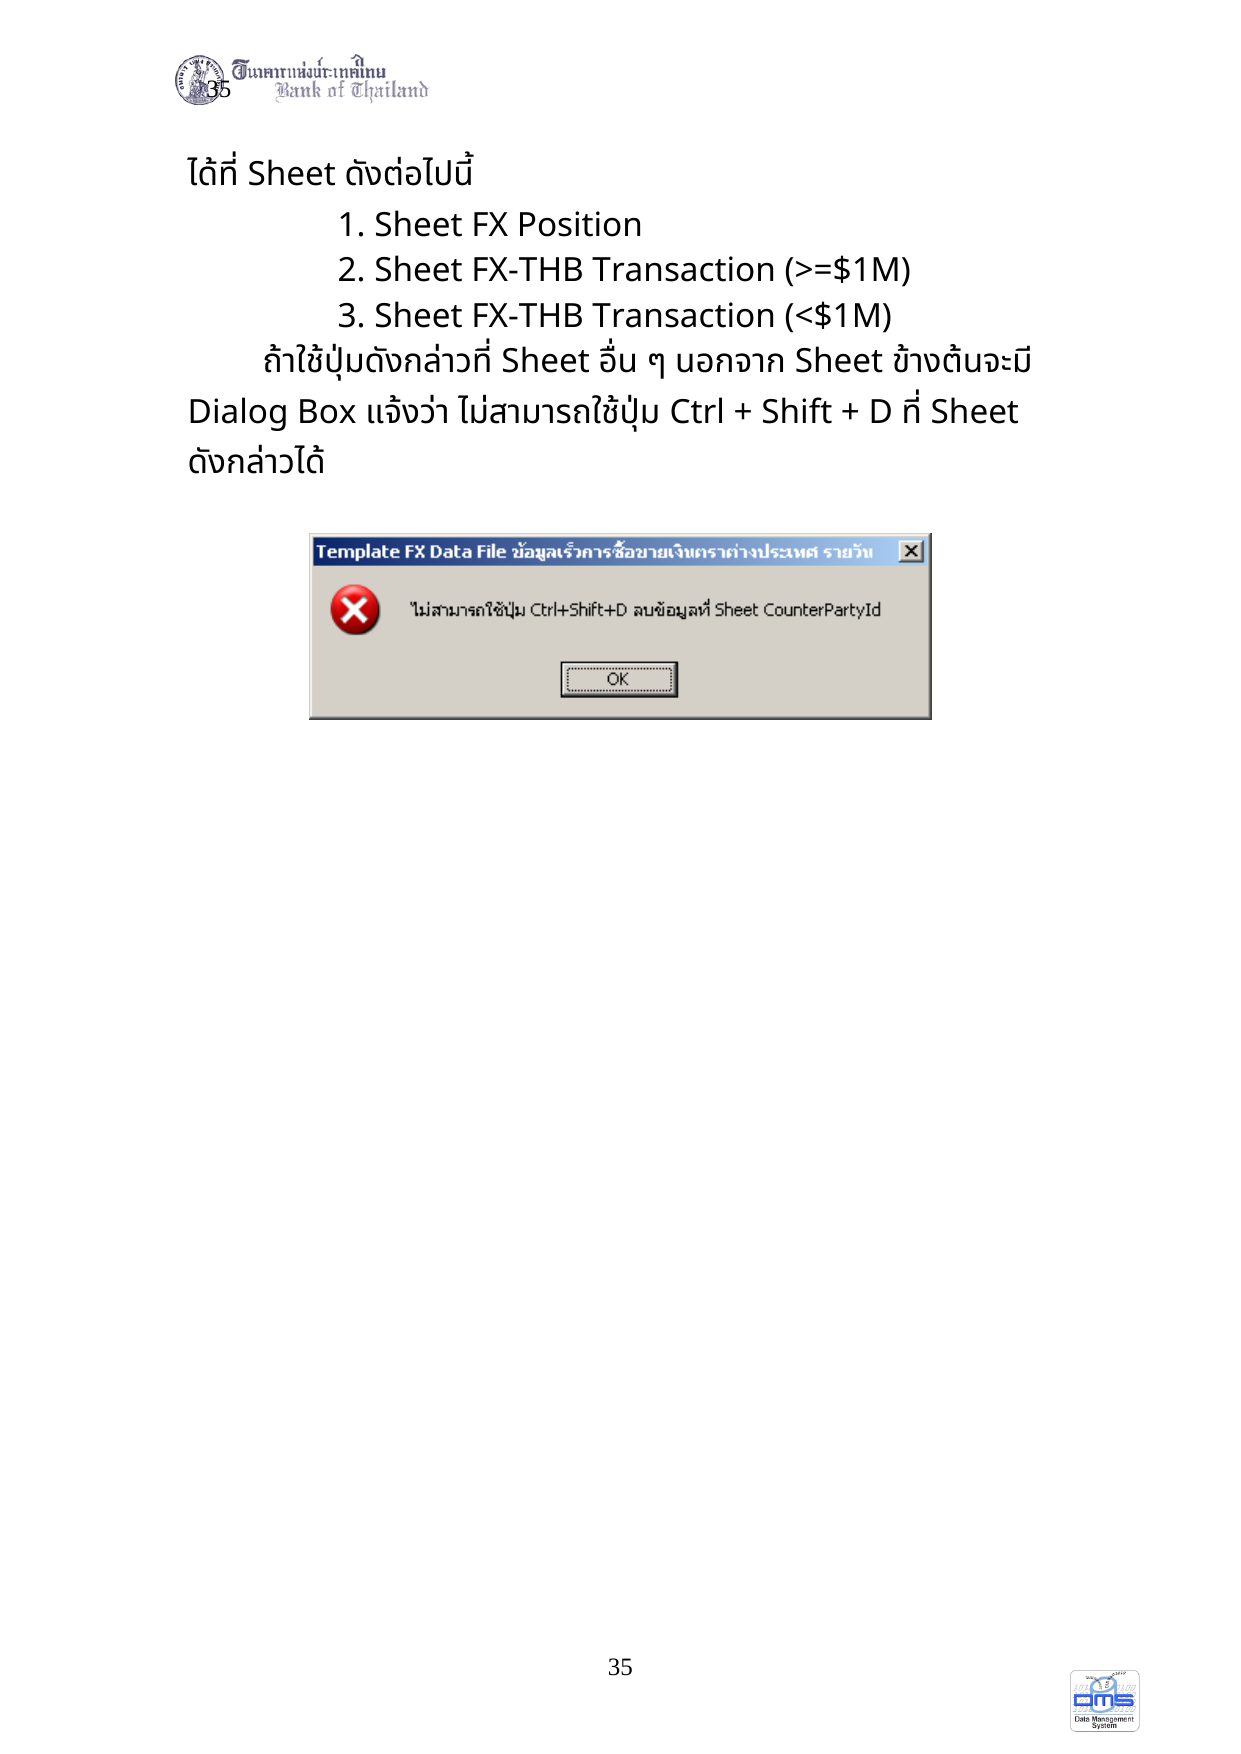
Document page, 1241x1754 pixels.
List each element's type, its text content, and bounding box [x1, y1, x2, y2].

text ถ้าใช้ปุ่มดังกล่าวที่ Sheet อื่น ๆ นอกจาก Sheet ข้างต้นจะมี Dialog Box แจ้งว่า ไม่สามารถใช้ปุ่ม Ctrl + Shift + D ที่ Sheet ดังกล่าวได้ [187, 337, 1053, 488]
text 1. Sheet FX Position [187, 201, 1053, 246]
picture [168, 49, 432, 113]
picture [309, 533, 932, 720]
text 3. Sheet FX-THB Transaction (<$1M) [187, 291, 1053, 337]
picture [1068, 1668, 1144, 1737]
text 2. Sheet FX-THB Transaction (>=$1M) [187, 246, 1053, 291]
text ได้ที่ Sheet ดังต่อไปนี้ [187, 150, 1053, 201]
